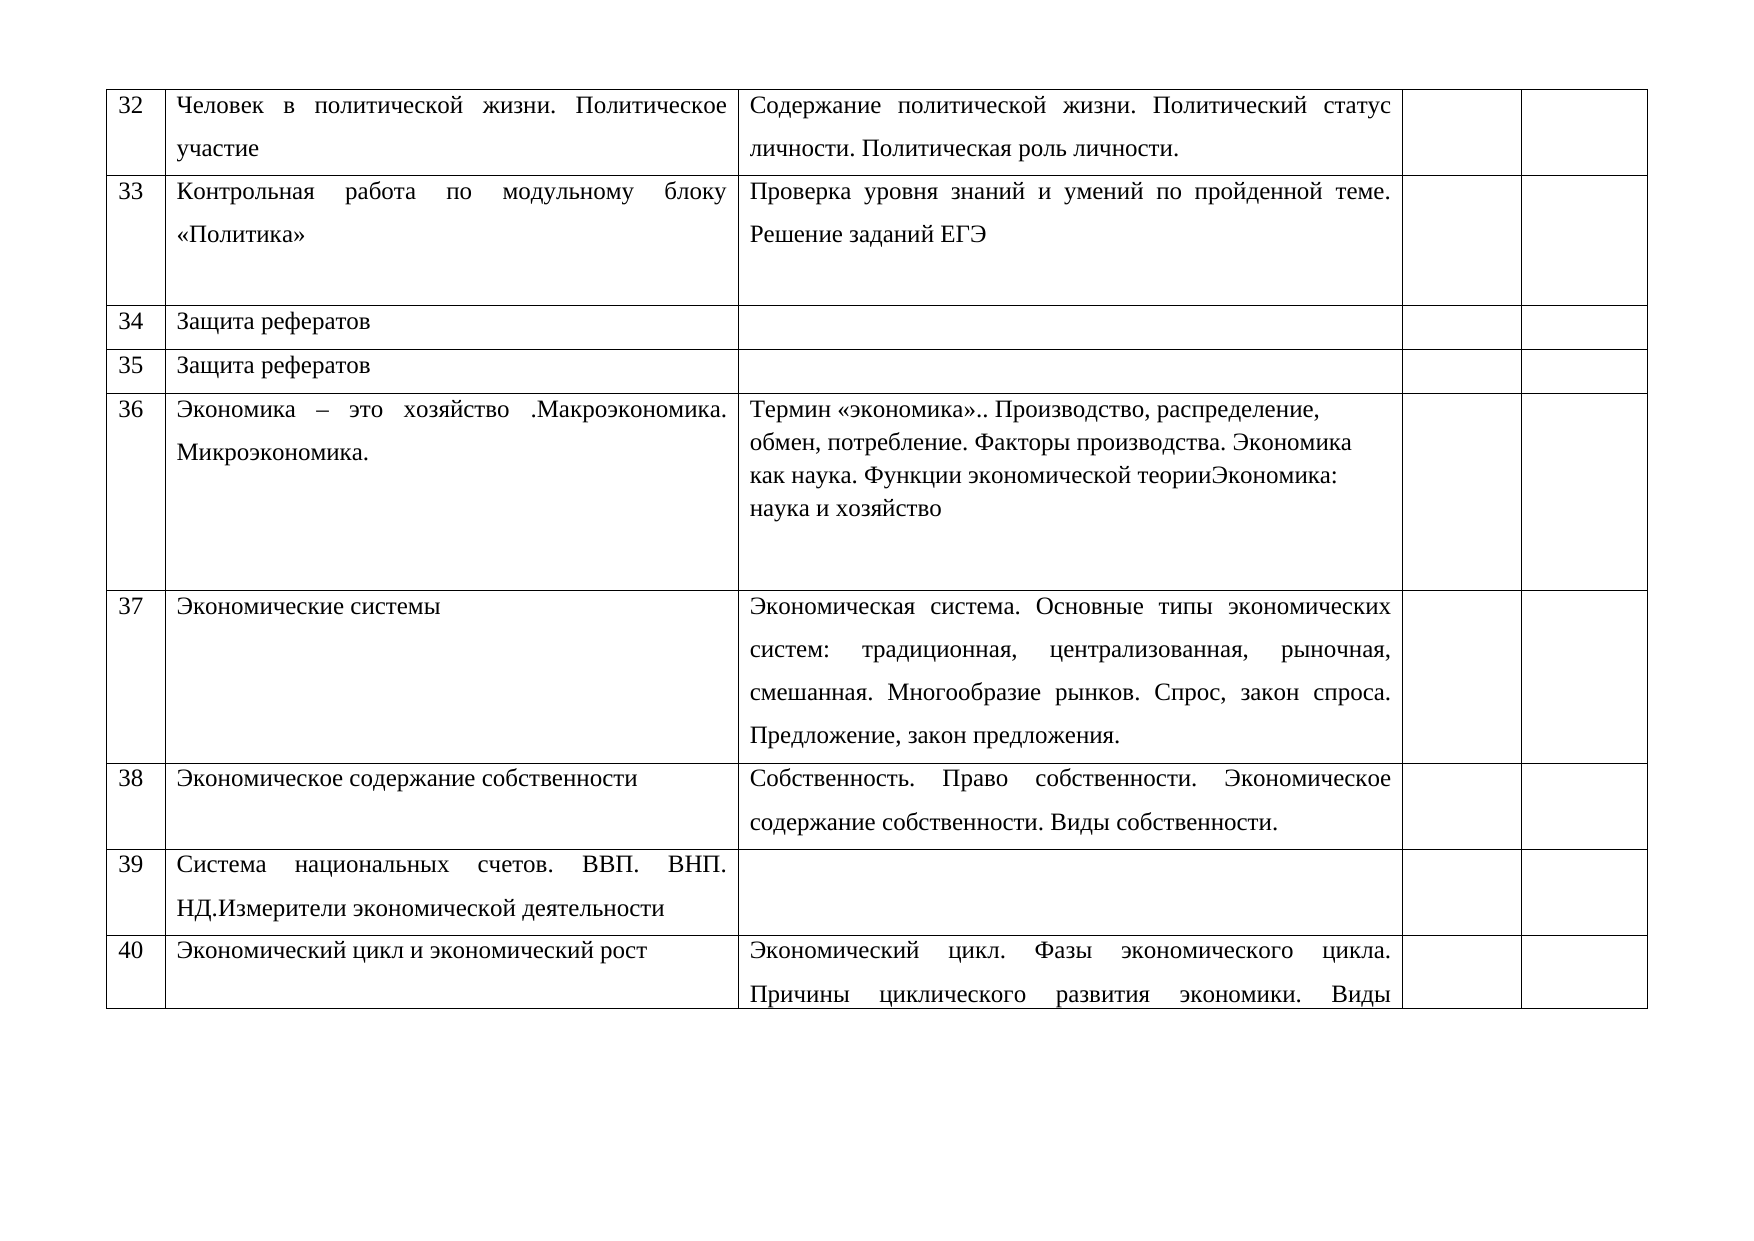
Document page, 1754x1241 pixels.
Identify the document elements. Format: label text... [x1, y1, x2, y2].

table_cell [739, 306, 1402, 349]
table_cell [1403, 591, 1521, 762]
table_cell 39 [107, 850, 165, 934]
table_cell Контрольная работа по модульному блоку «Политика» [166, 176, 738, 305]
table_cell 40 [107, 936, 165, 1007]
table_cell 35 [107, 350, 165, 393]
table_cell [1403, 90, 1521, 175]
table_cell 37 [107, 591, 165, 762]
table_cell 34 [107, 306, 165, 349]
table_cell [1522, 350, 1647, 393]
table_cell Проверка уровня знаний и умений по пройденной теме. Решение заданий ЕГЭ [739, 176, 1402, 305]
table_cell [1522, 90, 1647, 175]
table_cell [166, 936, 738, 1007]
table_cell [1522, 591, 1647, 762]
table_cell Экономическая система. Основные типы экономических систем: традиционная, централизованная, рыночная, смешанная. Многообразие рынков. Спрос, закон спроса. Предложение, закон предложения. [739, 591, 1402, 762]
table_cell Человек в политической жизни. Политическое участие [166, 90, 738, 175]
table_cell [1522, 176, 1647, 305]
table_cell [1522, 936, 1647, 1007]
table_cell [739, 350, 1402, 393]
table_cell 36 [107, 394, 165, 590]
table_cell [1522, 394, 1647, 590]
table_cell [1522, 306, 1647, 349]
table_cell Термин «экономика».. Производство, распределение, обмен, потребление. Факторы производства. Экономика как наука. Функции экономической теорииЭкономика: наука и хозяйство [739, 394, 1402, 590]
table_cell [1403, 936, 1521, 1007]
table_cell Содержание политической жизни. Политический статус личности. Политическая роль личности. [739, 90, 1402, 175]
table_cell [1403, 764, 1521, 848]
table_cell 33 [107, 176, 165, 305]
table_cell 32 [107, 90, 165, 175]
table_cell [739, 850, 1402, 934]
table_cell Экономика – это хозяйство .Макроэкономика. Микроэкономика. [166, 394, 738, 590]
table_cell Защита рефератов [166, 350, 738, 393]
table_cell 38 [107, 764, 165, 848]
table_cell [1403, 306, 1521, 349]
table_cell [1403, 176, 1521, 305]
table_cell [1522, 850, 1647, 934]
table_cell Экономические системы [166, 591, 738, 762]
table_cell Защита рефератов [166, 306, 738, 349]
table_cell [739, 936, 1402, 1007]
table_cell [1403, 394, 1521, 590]
table_cell Собственность. Право собственности. Экономическое содержание собственности. Виды собственности. [739, 764, 1402, 848]
table_cell [1403, 350, 1521, 393]
table_cell [1403, 850, 1521, 934]
table_cell Экономическое содержание собственности [166, 764, 738, 848]
table_cell Система национальных счетов. ВВП. ВНП. НД.Измерители экономической деятельности [166, 850, 738, 934]
table_cell [1522, 764, 1647, 848]
